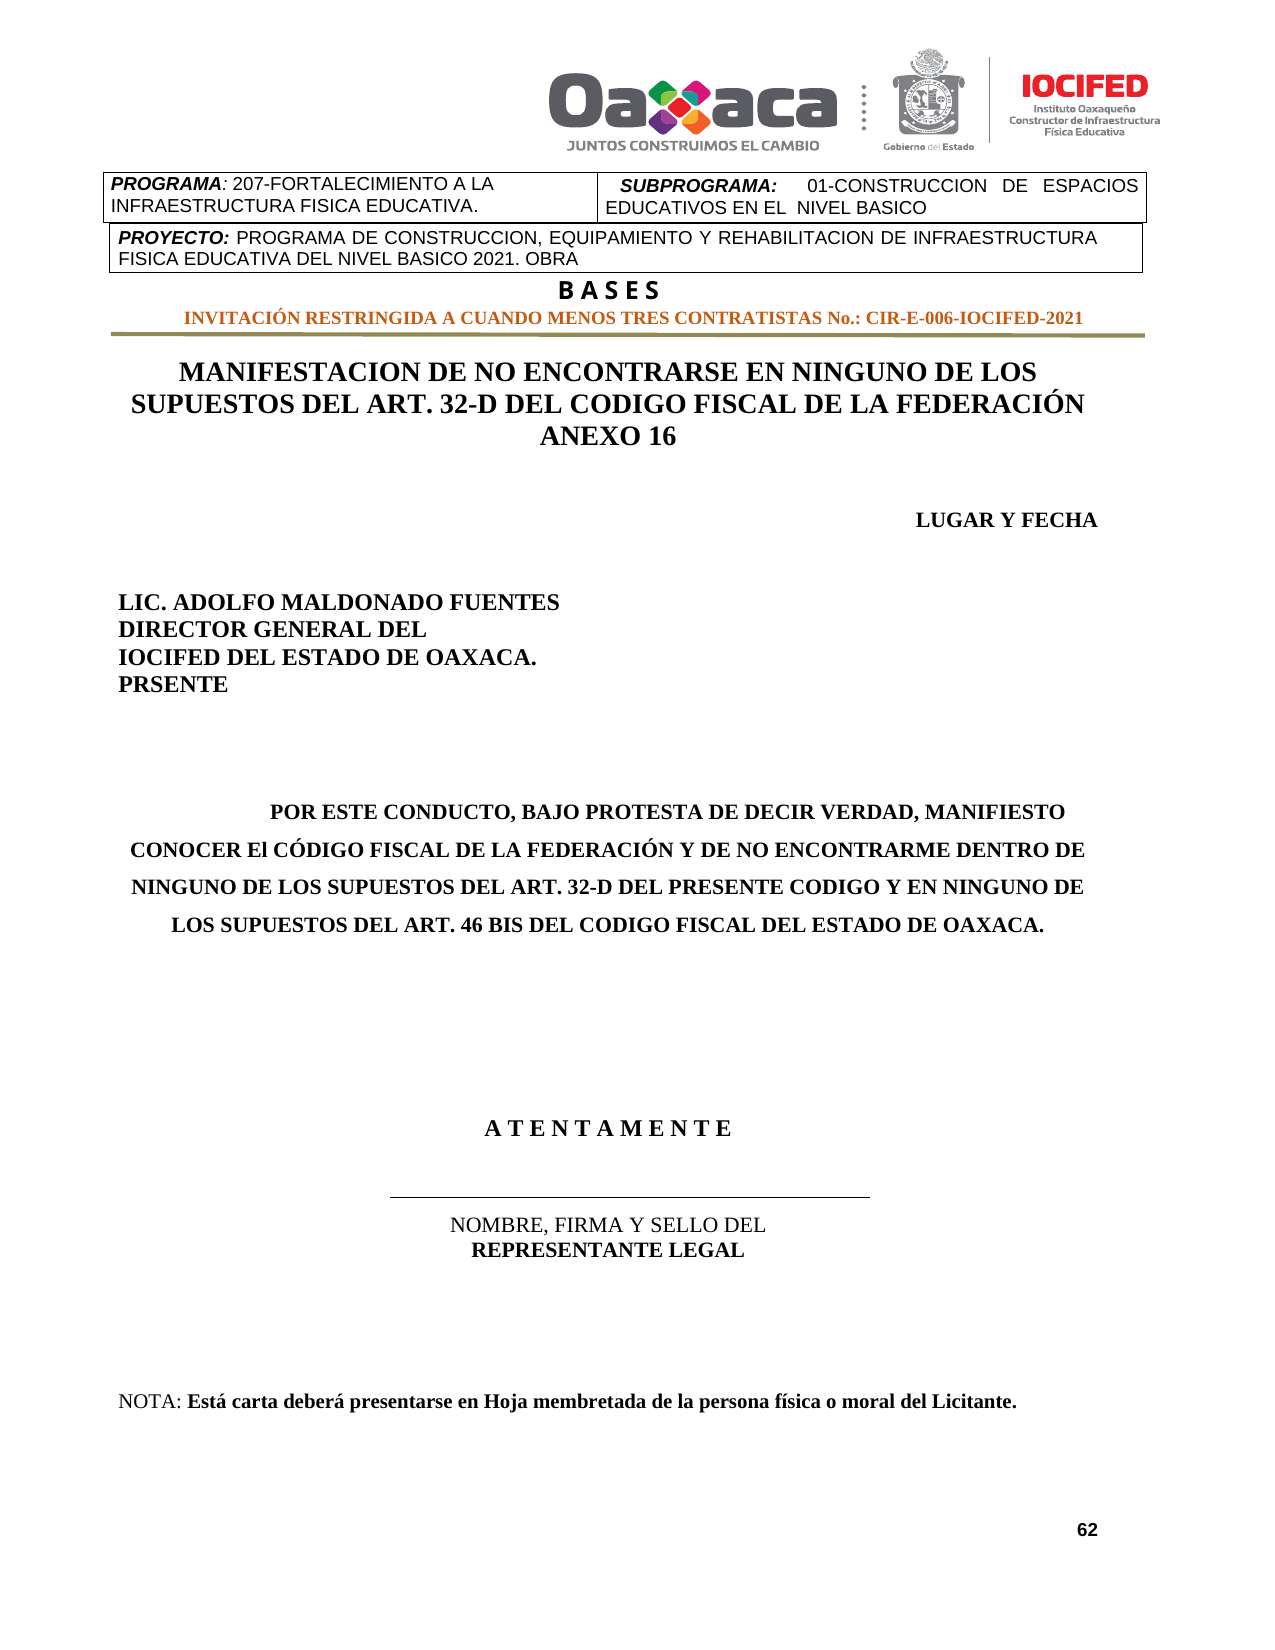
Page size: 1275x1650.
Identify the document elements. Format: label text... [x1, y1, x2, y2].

text POR ESTE CONDUCTO, BAJO PROTESTA DE DECIR VERDAD, MANIFIESTO CONOCER El CÓDIGO FISCAL DE DE NO ENCONTRARME DENTRO DE NINGUNO DE LOS SUPUESTOS DEL ART. 32-D DEL PRESENTE CODIGO Y EN NINGUNO DE LOS SUPUESTOS DEL ART. 46 BIS DEL CODIGO FISCAL DEL ESTADO DE OAXACA. [118, 799, 1098, 937]
text LUGAR Y FECHA [118, 507, 1098, 532]
text DIRECTOR GENERAL DEL [118, 615, 1098, 643]
text NOTA: Está carta deberá presentarse en Hoja membretada de la persona física o moral del Licitante. [118, 1389, 1098, 1413]
text IOCIFED DEL ESTADO DE OAXACA. [118, 643, 1098, 670]
text MANIFESTACION DE NO ENCONTRARSE EN NINGUNO DE LOS SUPUESTOS DEL ART. 32-D DEL CODIGO FISCAL DE 16 [118, 355, 1098, 452]
text REPRESENTANTE LEGAL [118, 1237, 1098, 1263]
subtitle A T E N T A M E N T E [118, 1114, 1098, 1141]
text PRSENTE [118, 670, 1098, 698]
text LIC. ADOLFO MALDONADO FUENTES [118, 587, 1098, 615]
text NOMBRE, FIRMA Y SELLO DEL [118, 1212, 1098, 1237]
